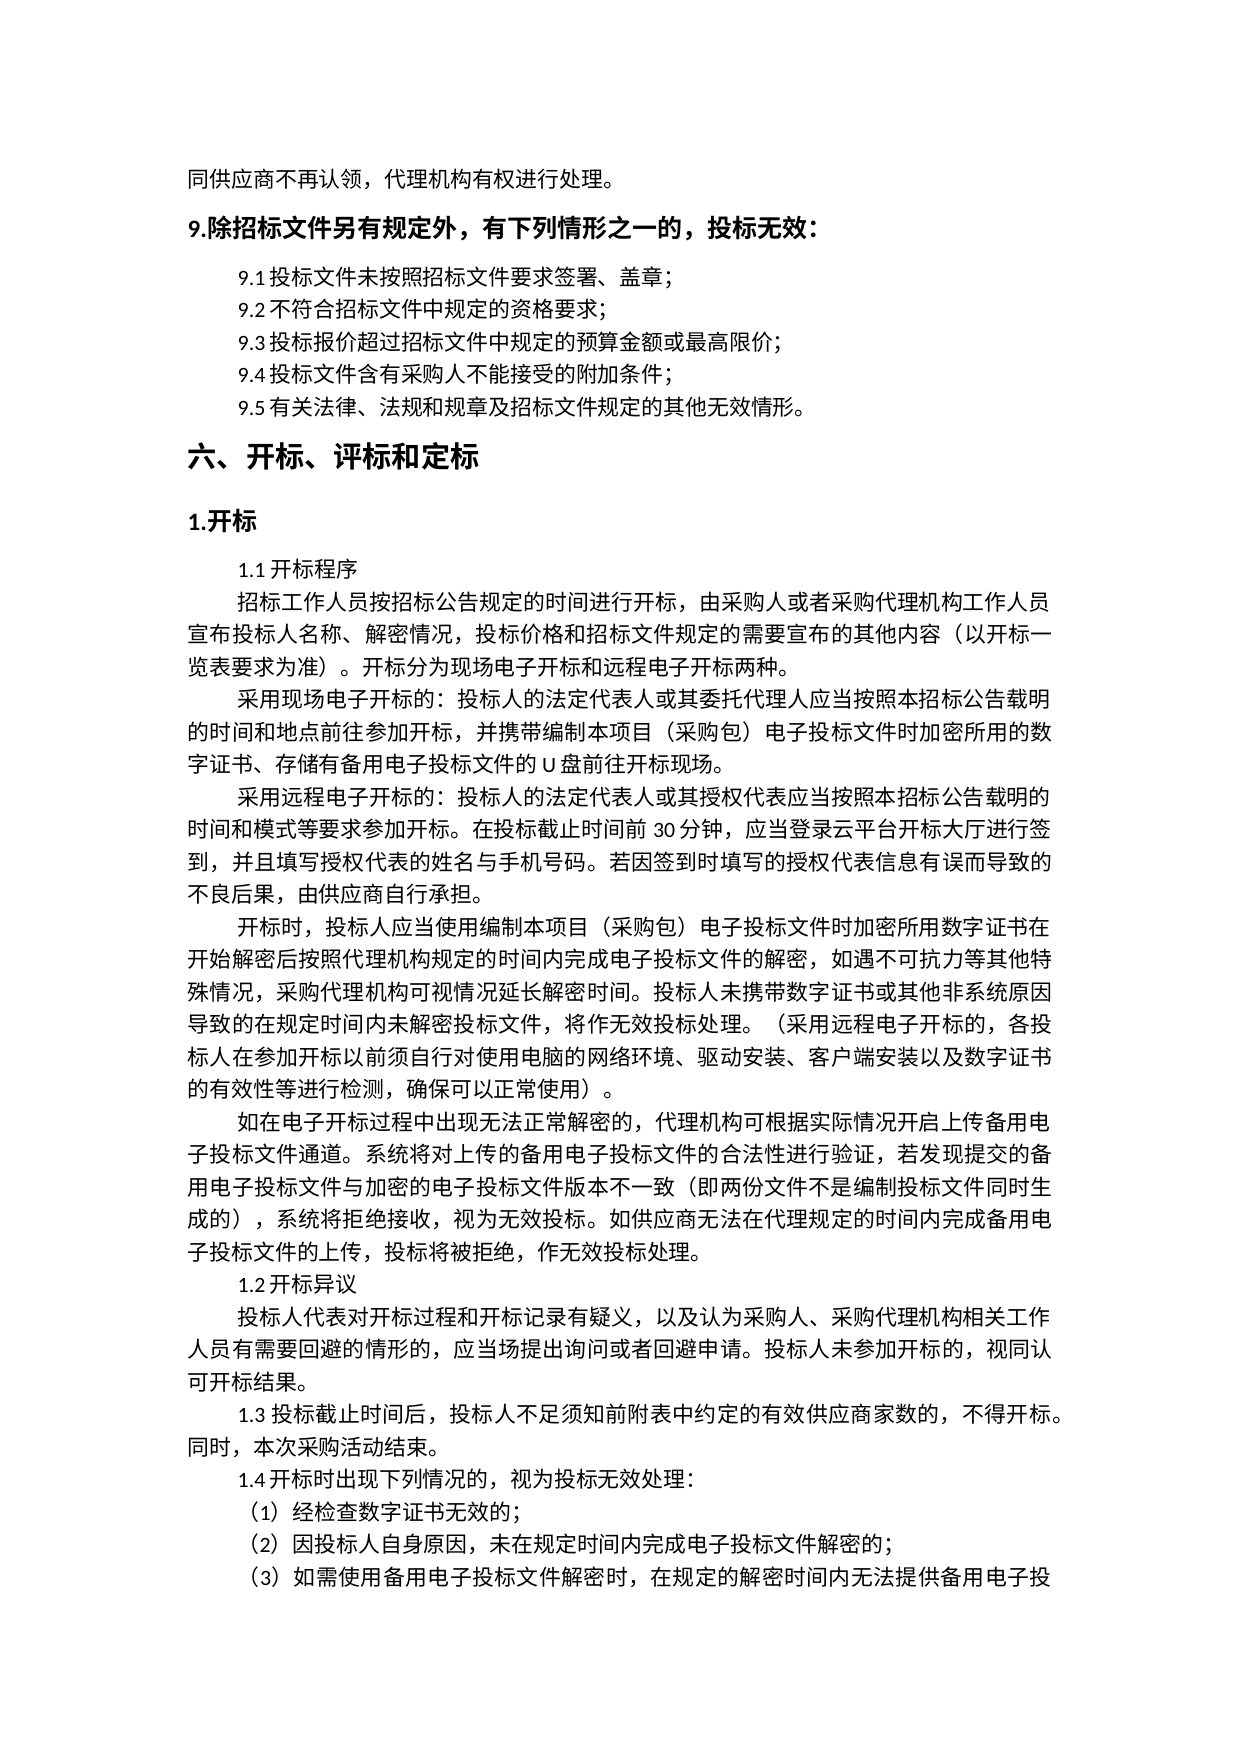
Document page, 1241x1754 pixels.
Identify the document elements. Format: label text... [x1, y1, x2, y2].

text 1.1 开标程序 [187, 552, 1053, 584]
text 如在电子开标过程中出现无法正常解密的，代理机构可根据实际情况开启上传备用电子投标文件通道。系统将对上传的备用电子投标文件的合法性进行验证，若发现提交的备用电子投标文件与加密的电子投标文件版本不一致（即两份文件不是编制投标文件同时生成的），系统将拒绝接收，视为无效投标。如供应商无法在代理规定的时间内完成备用电子投标文件的上传，投标将被拒绝，作无效投标处理。 [187, 1104, 1053, 1267]
text 1.2开标异议 [187, 1267, 1053, 1299]
text 六、开标、评标和定标 [187, 422, 1053, 487]
text 投标人代表对开标过程和开标记录有疑义，以及认为采购人、采购代理机构相关工作人员有需要回避的情形的，应当场提出询问或者回避申请。投标人未参加开标的，视同认可开标结果。 [187, 1299, 1053, 1397]
text （2）因投标人自身原因，未在规定时间内完成电子投标文件解密的； [187, 1527, 1053, 1559]
text 9.4投标文件含有采购人不能接受的附加条件； [187, 357, 1053, 389]
text 1.开标 [187, 487, 1053, 552]
text 9.除招标文件另有规定外，有下列情形之一的，投标无效： [187, 194, 1053, 259]
text 9.3投标报价超过招标文件中规定的预算金额或最高限价； [187, 324, 1053, 357]
text 采用现场电子开标的：投标人的法定代表人或其委托代理人应当按照本招标公告载明的时间和地点前往参加开标，并携带编制本项目（采购包）电子投标文件时加密所用的数字证书、存储有备用电子投标文件的U盘前往开标现场。 [187, 682, 1053, 779]
text 采用远程电子开标的：投标人的法定代表人或其授权代表应当按照本招标公告载明的时间和模式等要求参加开标。在投标截止时间前30分钟，应当登录云平台开标大厅进行签到，并且填写授权代表的姓名与手机号码。若因签到时填写的授权代表信息有误而导致的不良后果，由供应商自行承担。 [187, 779, 1053, 909]
text 9.2不符合招标文件中规定的资格要求； [187, 292, 1053, 324]
text 开标时，投标人应当使用编制本项目（采购包）电子投标文件时加密所用数字证书在开始解密后按照代理机构规定的时间内完成电子投标文件的解密，如遇不可抗力等其他特殊情况，采购代理机构可视情况延长解密时间。投标人未携带数字证书或其他非系统原因导致的在规定时间内未解密投标文件，将作无效投标处理。（采用远程电子开标的，各投标人在参加开标以前须自行对使用电脑的网络环境、驱动安装、客户端安装以及数字证书的有效性等进行检测，确保可以正常使用）。 [187, 909, 1053, 1104]
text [187, 1559, 1053, 1592]
text 1.3 投标截止时间后，投标人不足须知前附表中约定的有效供应商家数的，不得开标。同时，本次采购活动结束。 [187, 1397, 1053, 1462]
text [187, 162, 1053, 194]
text （1）经检查数字证书无效的； [187, 1494, 1053, 1527]
text 9.5有关法律、法规和规章及招标文件规定的其他无效情形。 [187, 389, 1053, 422]
text 9.1投标文件未按照招标文件要求签署、盖章； [187, 259, 1053, 292]
text 招标工作人员按招标公告规定的时间进行开标，由采购人或者采购代理机构工作人员宣布投标人名称、解密情况，投标价格和招标文件规定的需要宣布的其他内容（以开标一览表要求为准）。开标分为现场电子开标和远程电子开标两种。 [187, 584, 1053, 682]
text 1.4开标时出现下列情况的，视为投标无效处理： [187, 1462, 1053, 1494]
